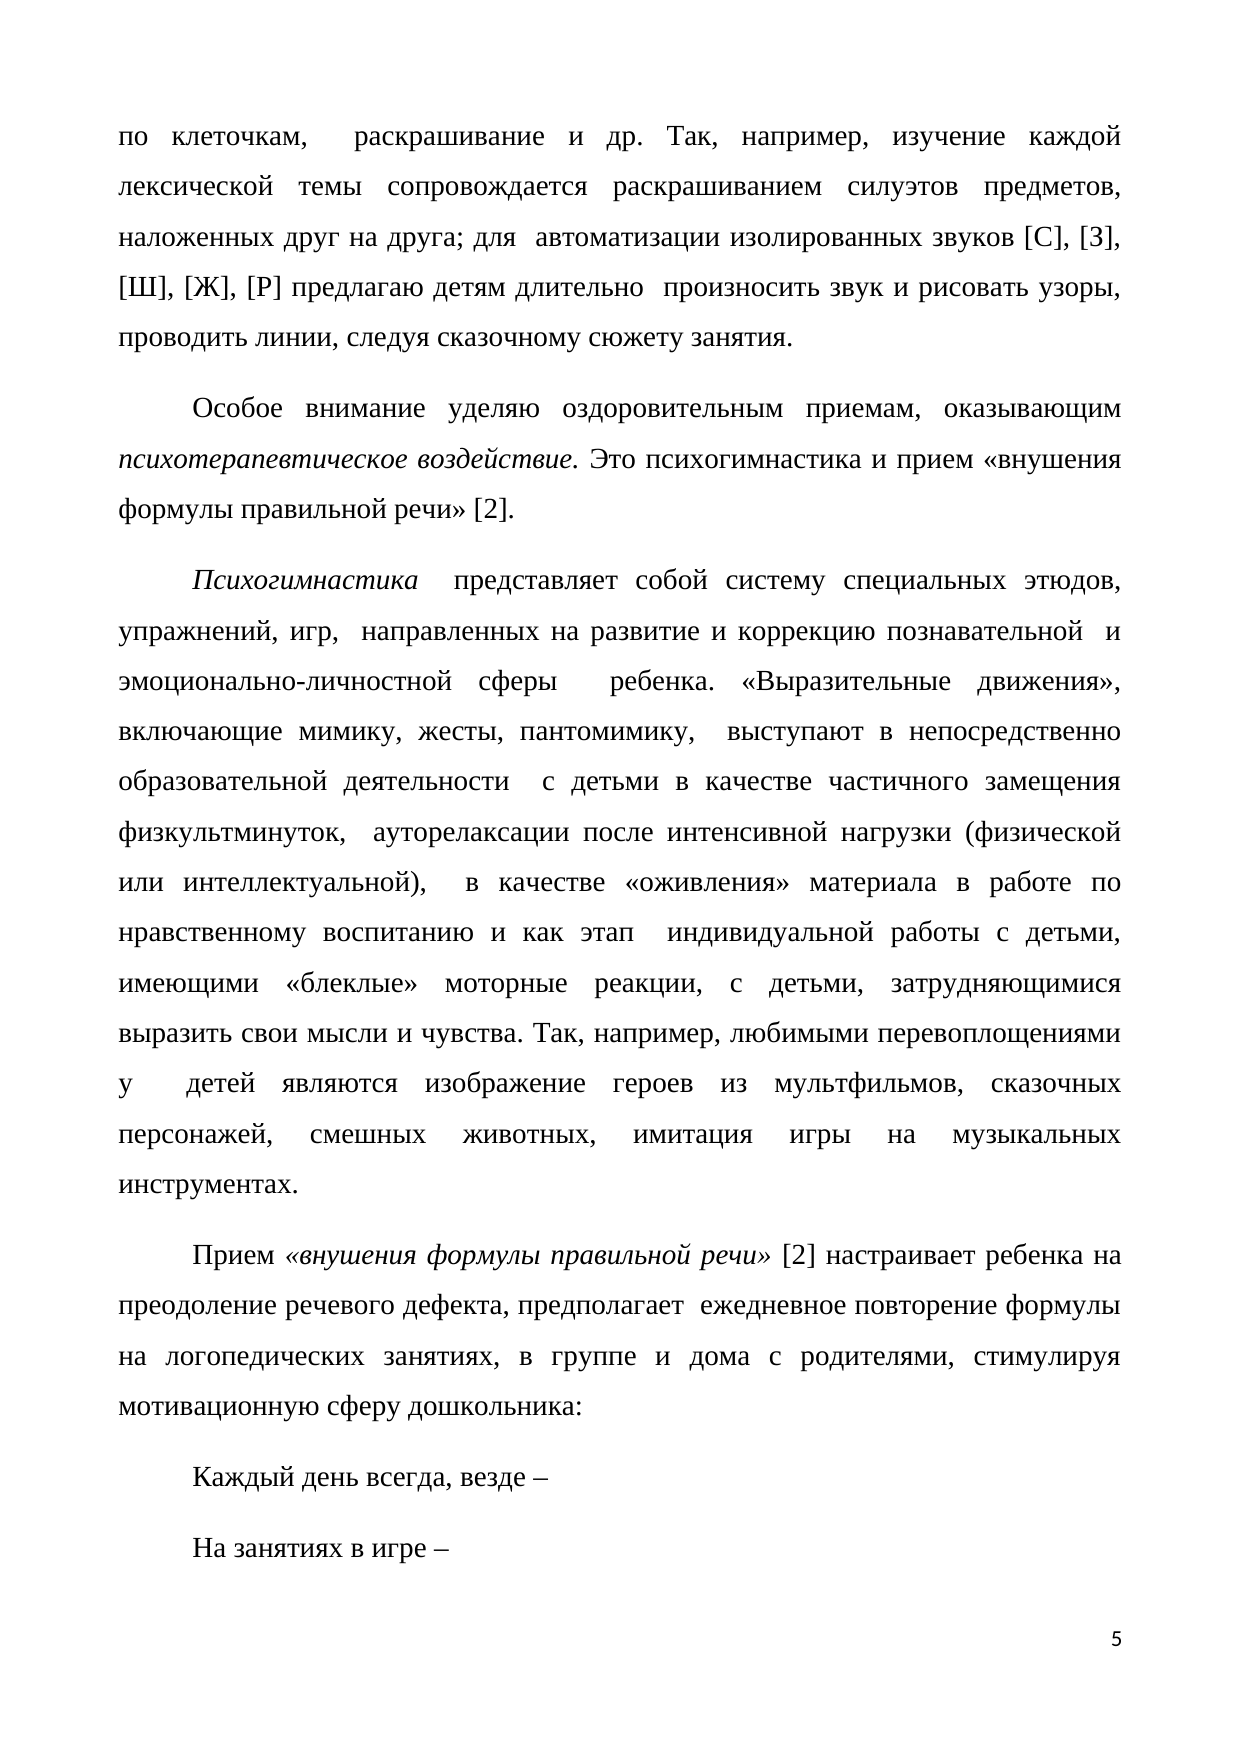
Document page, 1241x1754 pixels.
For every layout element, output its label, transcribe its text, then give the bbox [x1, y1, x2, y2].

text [118, 118, 1122, 353]
text Психогимнастика представляет собой систему специальных этюдов, упражнений, игр, направленных на развитие и коррекцию познавательной и эмоционально-личностной сферы ребенка. «Выразительные движения», включающие мимику, жесты, пантомимику, выступают в непосредственно образовательной деятельности с детьми в качестве частичного замещения физкультминуток, ауторелаксации после интенсивной нагрузки (физической или интеллектуальной), в качестве «оживления» материала в работе по нравственному воспитанию и как этап индивидуальной работы с детьми, имеющими «блеклые» моторные реакции, с детьми, затрудняющимися выразить свои мысли и чувства. Так, например, любимыми перевоплощениями у детей являются изображение героев из мультфильмов, сказочных персонажей, смешных животных, имитация игры на музыкальных инструментах. [118, 562, 1122, 1199]
text Прием «внушения формулы правильной речи» [2] настраивает ребенка на преодоление речевого дефекта, предполагает ежедневное повторение формулы на логопедических занятиях, в группе и дома с родителями, стимулируя мотивационную сферу дошкольника: [118, 1237, 1122, 1422]
text Особое внимание уделяю оздоровительным приемам, оказывающим психотерапевтическое воздействие. Это психогимнастика и прием «внушения формулы правильной речи» [2]. [118, 391, 1122, 525]
text Каждый день всегда, везде – [118, 1459, 1122, 1493]
text На занятиях в игре – [118, 1530, 1122, 1564]
